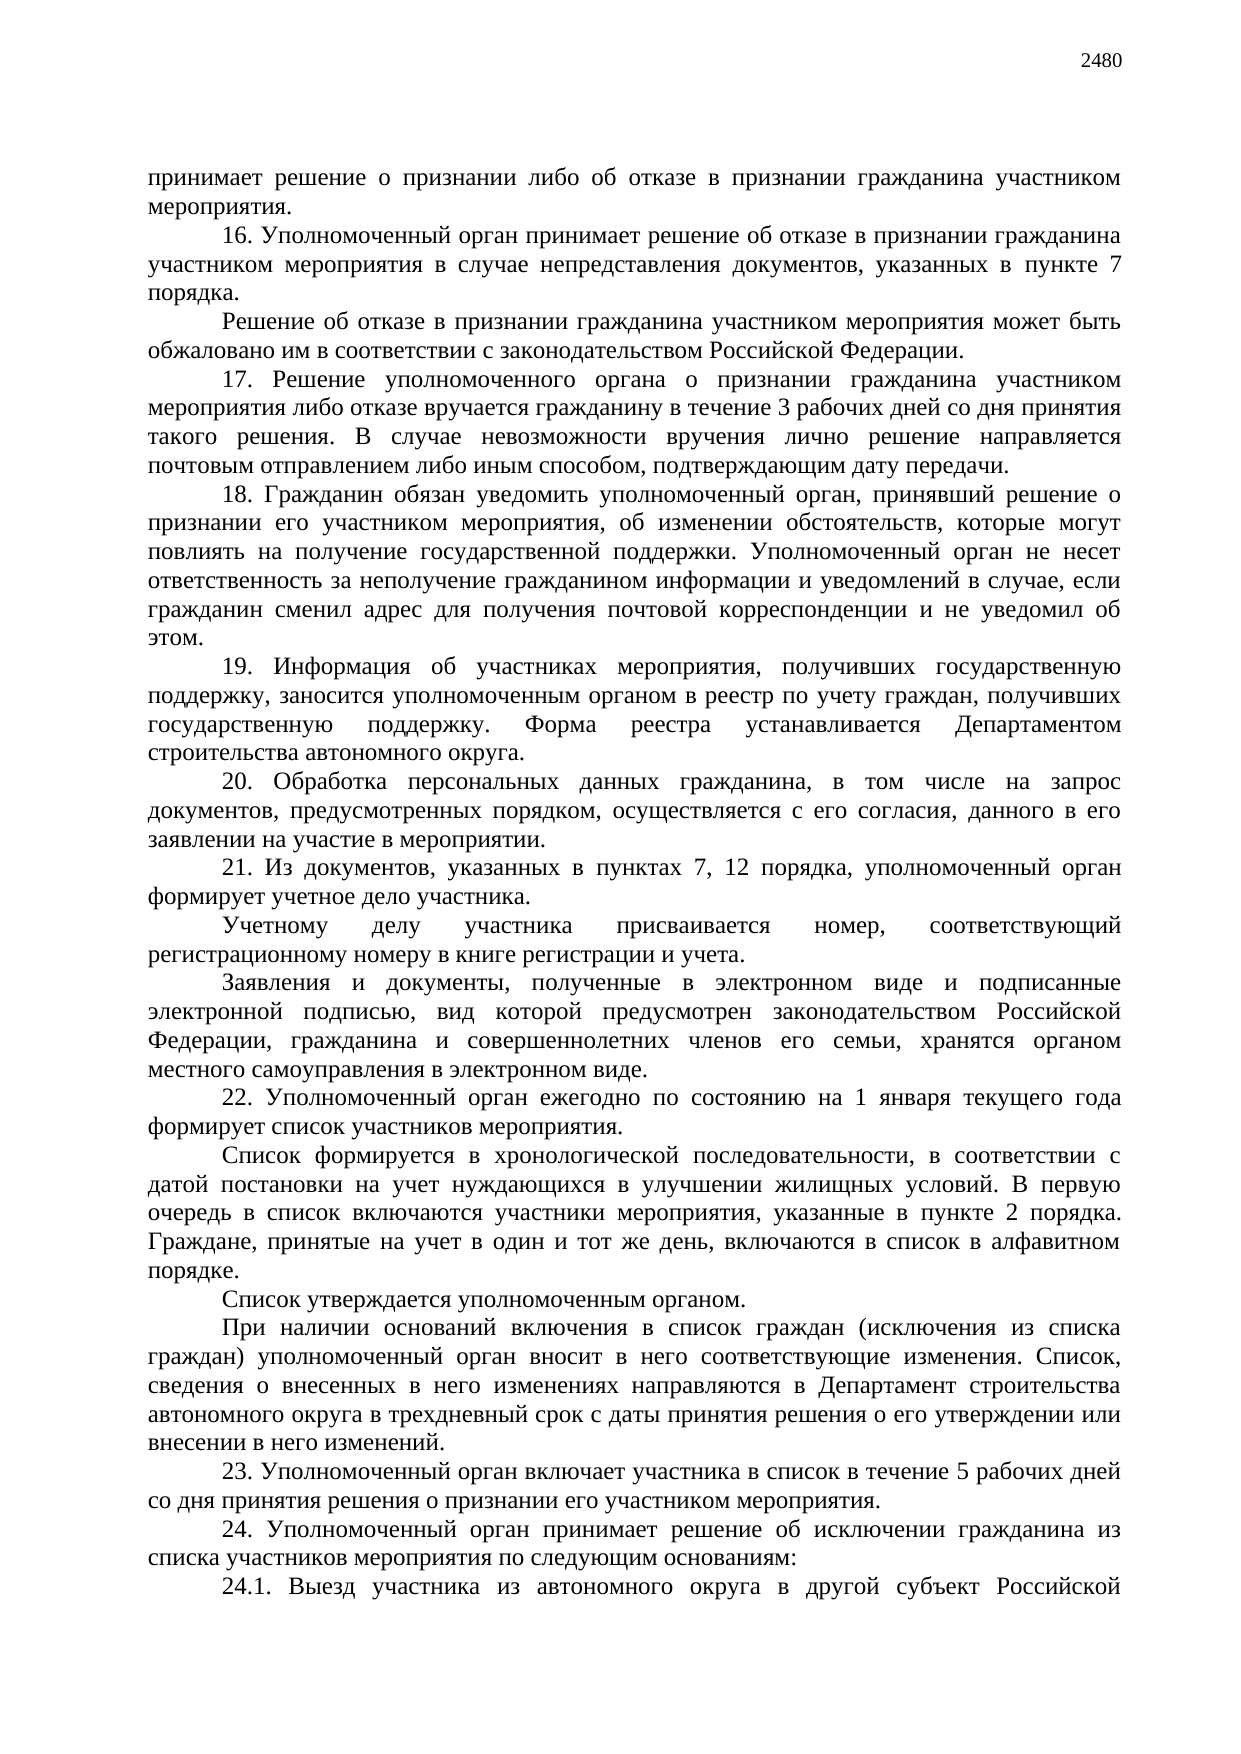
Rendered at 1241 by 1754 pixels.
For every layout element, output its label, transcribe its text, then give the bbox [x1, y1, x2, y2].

text Решение об отказе в признании гражданина участником мероприятия может быть обжаловано им в соответствии с законодательством Российской Федерации. [148, 306, 1122, 364]
text Заявления и документы, полученные в электронном виде и подписанные электронной подписью, вид которой предусмотрен законодательством Российской Федерации, гражданина и совершеннолетних членов его семьи, хранятся органом местного самоуправления в электронном виде. [148, 967, 1122, 1082]
text 16. Уполномоченный орган принимает решение об отказе в признании гражданина участником мероприятия в случае непредставления документов, указанных в пункте 7 порядка. [148, 220, 1122, 306]
text 24. Уполномоченный орган принимает решение об исключении гражданина из списка участников мероприятия по следующим основаниям: [148, 1514, 1122, 1571]
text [148, 1571, 1122, 1600]
text 21. Из документов, указанных в пунктах 7, 12 порядка, уполномоченный орган формирует учетное дело участника. [148, 852, 1122, 910]
text При наличии оснований включения в список граждан (исключения из списка граждан) уполномоченный орган вносит в него соответствующие изменения. Список, сведения о внесенных в него изменениях направляются в Департамент строительства автономного округа в трехдневный срок с даты принятия решения о его утверждении или внесении в него изменений. [148, 1312, 1122, 1456]
text Учетному делу участника присваивается номер, соответствующий регистрационному номеру в книге регистрации и учета. [148, 910, 1122, 967]
text Список утверждается уполномоченным органом. [148, 1284, 1122, 1312]
text 22. Уполномоченный орган ежегодно по состоянию на 1 января текущего года формирует список участников мероприятия. [148, 1082, 1122, 1140]
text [148, 162, 1122, 220]
text Список формируется в хронологической последовательности, в соответствии с датой постановки на учет нуждающихся в улучшении жилищных условий. В первую очередь в список включаются участники мероприятия, указанные в пункте 2 порядка. Граждане, принятые на учет в один и тот же день, включаются в список в алфавитном порядке. [148, 1140, 1122, 1284]
text 20. Обработка персональных данных гражданина, в том числе на запрос документов, предусмотренных порядком, осуществляется с его согласия, данного в его заявлении на участие в мероприятии. [148, 766, 1122, 852]
text 23. Уполномоченный орган включает участника в список в течение 5 рабочих дней со дня принятия решения о признании его участником мероприятия. [148, 1456, 1122, 1514]
text 17. Решение уполномоченного органа о признании гражданина участником мероприятия либо отказе вручается гражданину в течение 3 рабочих дней со дня принятия такого решения. В случае невозможности вручения лично решение направляется почтовым отправлением либо иным способом, подтверждающим дату передачи. [148, 364, 1122, 479]
text 18. Гражданин обязан уведомить уполномоченный орган, принявший решение о признании его участником мероприятия, об изменении обстоятельств, которые могут повлиять на получение государственной поддержки. Уполномоченный орган не несет ответственность за неполучение гражданином информации и уведомлений в случае, если гражданин сменил адрес для получения почтовой корреспонденции и не уведомил об этом. [148, 479, 1122, 651]
text 19. Информация об участниках мероприятия, получивших государственную поддержку, заносится уполномоченным органом в реестр по учету граждан, получивших государственную поддержку. Форма реестра устанавливается Департаментом строительства автономного округа. [148, 651, 1122, 766]
